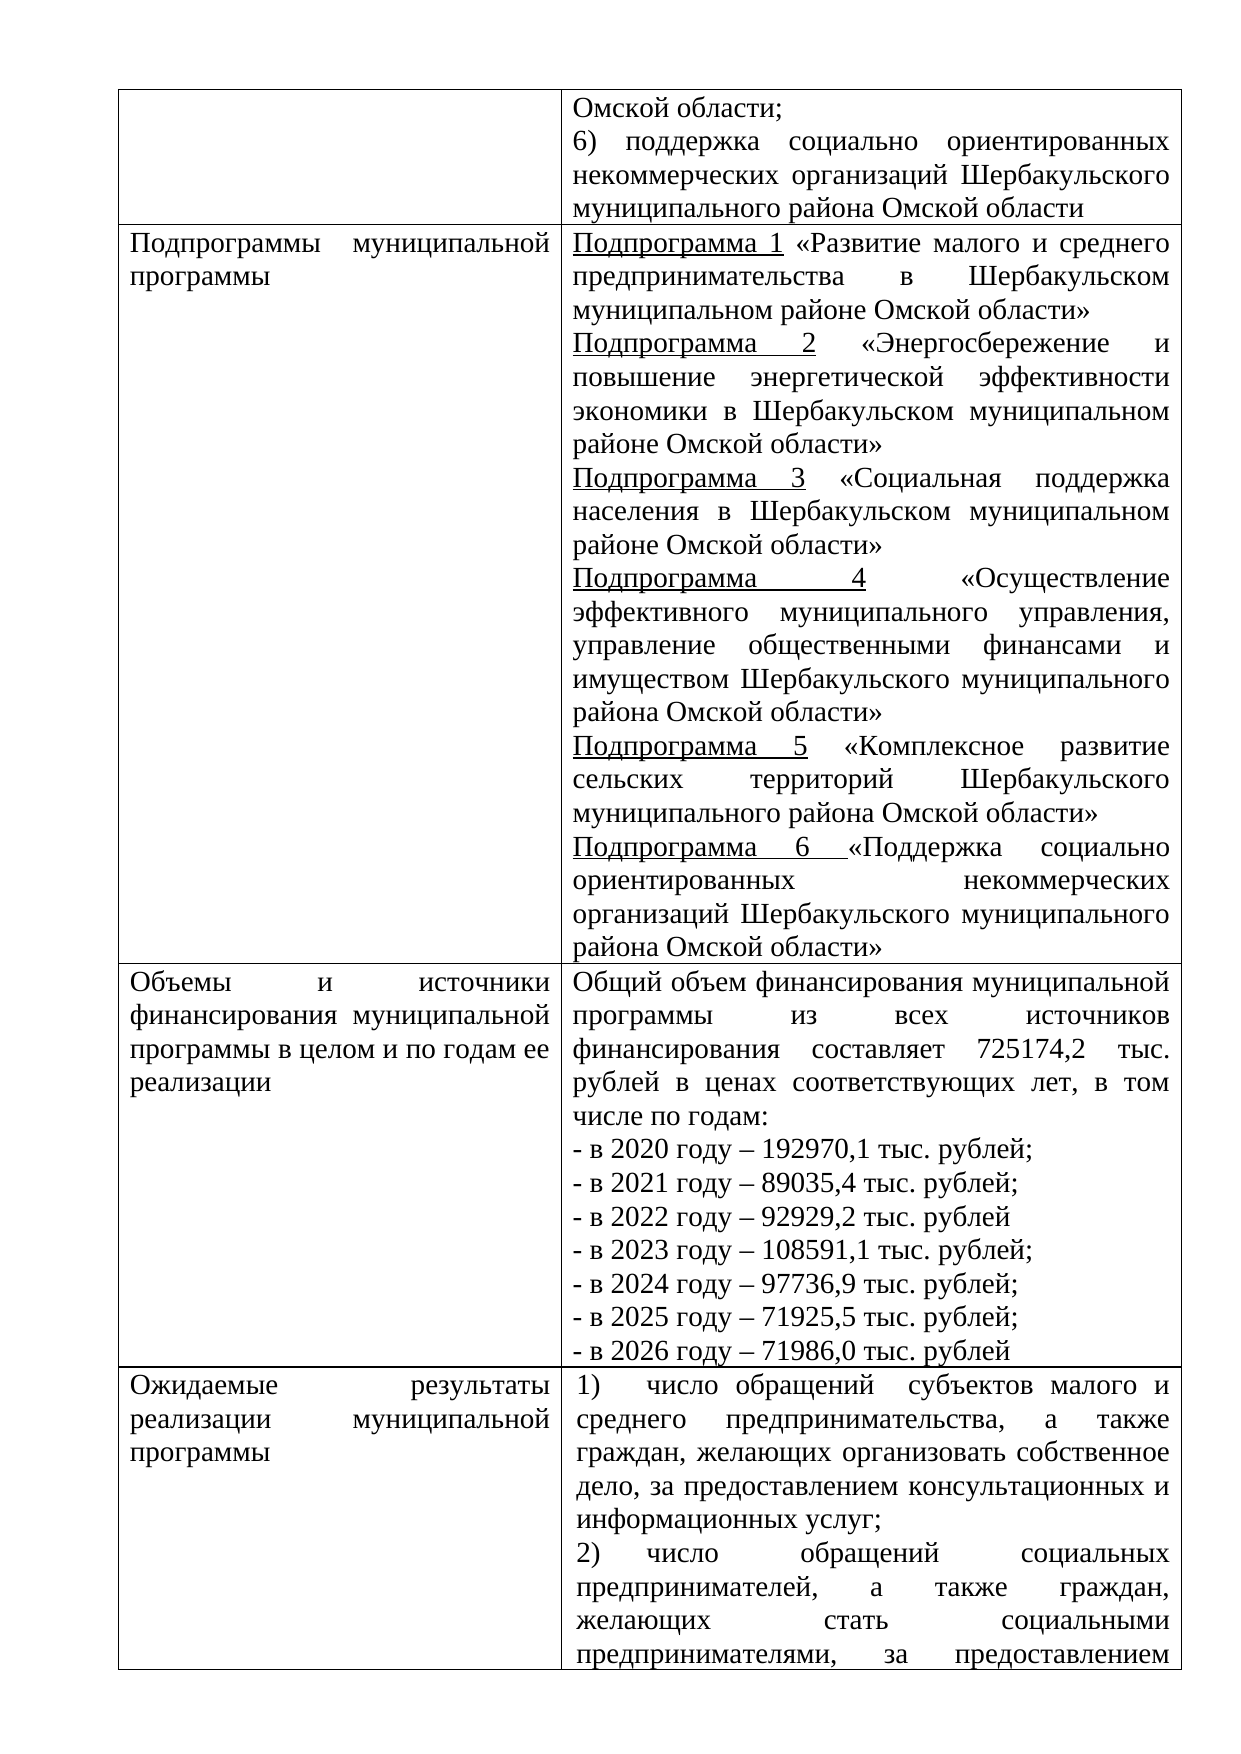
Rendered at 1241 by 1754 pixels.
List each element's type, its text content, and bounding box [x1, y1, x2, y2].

table_cell Объемы и источники финансирования муниципальной программы в целом и по годам ее реализации [119, 964, 561, 1366]
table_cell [562, 90, 1181, 224]
table_cell Подпрограмма 1 «Развитие малого и среднего предпринимательства в Шербакульском муниципальном районе Омской области» Подпрограмма 2 «Энергосбережение и повышение энергетической эффективности экономики в Шербакульском муниципальном районе Омской области» Подпрограмма 3 «Социальная поддержка населения в Шербакульском муниципальном районе Омской области» Подпрограмма 4 «Осуществление эффективного муниципального управления, управление общественными финансами и имуществом Шербакульского муниципального района Омской области» Подпрограмма 5 «Комплексное развитие сельских территорий Шербакульского муниципального района Омской области» Подпрограмма 6 «Поддержка социально ориентированных некоммерческих организаций Шербакульского муниципального района Омской области» [562, 225, 1181, 963]
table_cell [119, 1368, 561, 1669]
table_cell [119, 90, 561, 224]
table_cell Подпрограммы муниципальной программы [119, 225, 561, 963]
table_cell Общий объем финансирования муниципальной программы из всех источников финансирования составляет 725174,2 тыс. рублей в ценах соответствующих лет, в том числе по годам: - в 2020 году – 192970,1 тыс. рублей; - в 2021 году – 89035,4 тыс. рублей; - в 2022 году – 92929,2 тыс. рублей - в 2023 году – 108591,1 тыс. рублей; - в 2024 году – 97736,9 тыс. рублей; - в 2025 году – 71925,5 тыс. рублей; - в 2026 году – 71986,0 тыс. рублей [562, 964, 1181, 1366]
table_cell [562, 1368, 1181, 1669]
